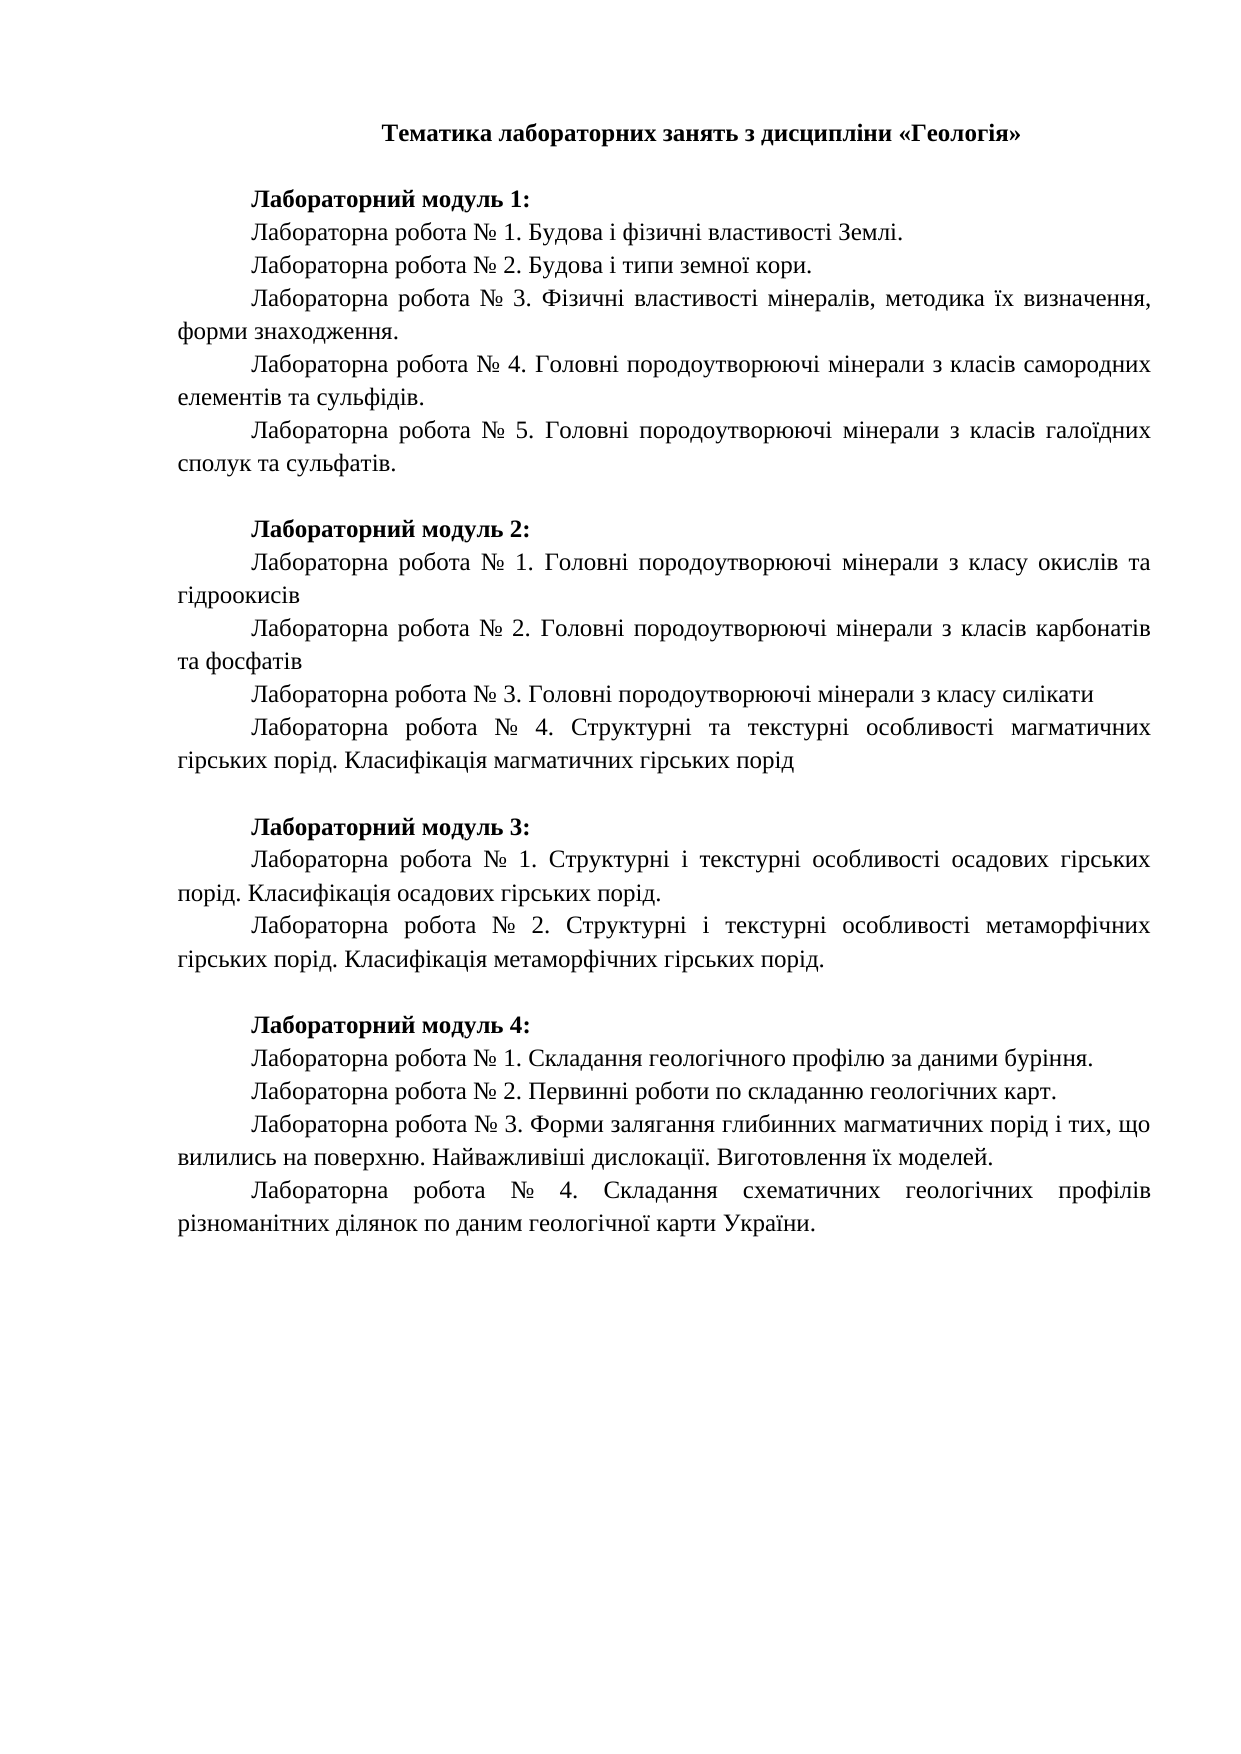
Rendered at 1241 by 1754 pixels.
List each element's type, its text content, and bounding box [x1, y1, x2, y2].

text Лабораторна робота № 5. Головні породоутворюючі мінерали з класів галоїдних сполук та сульфатів. [177, 415, 1152, 477]
text Лабораторна робота № 1. Будова і фізичні властивості Землі. [177, 217, 1152, 246]
text Лабораторний модуль 3: [177, 812, 1152, 840]
text Лабораторна робота № 2. Структурні і текстурні особливості метаморфічних гірських порід. Класифікація метаморфічних гірських порід. [177, 911, 1152, 972]
text Лабораторна робота № 2. Будова і типи земної кори. [177, 250, 1152, 279]
text Лабораторний модуль 2: [177, 514, 1152, 543]
text Лабораторна робота № 3. Головні породоутворюючі мінерали з класу силікати [177, 679, 1152, 708]
text Лабораторна робота № 1. Складання геологічного профілю за даними буріння. [177, 1043, 1152, 1071]
text Лабораторна робота № 1. Головні породоутворюючі мінерали з класу окислів та гідроокисів [177, 547, 1152, 609]
text Лабораторна робота № 2. Первинні роботи по складанню геологічних карт. [177, 1076, 1152, 1104]
text Лабораторна робота № 4. Структурні та текстурні особливості магматичних гірських порід. Класифікація магматичних гірських порід [177, 712, 1152, 774]
text Тематика лабораторних занять з дисципліни «Геологія» [177, 118, 1152, 147]
text Лабораторна робота № 3. Форми залягання глибинних магматичних порід і тих, що вилились на поверхню. Найважливіші дислокації. Виготовлення їх моделей. [177, 1109, 1152, 1171]
text Лабораторна робота № 3. Фізичні властивості мінералів, методика їх визначення, форми знаходження. [177, 283, 1152, 345]
text Лабораторний модуль 1: [177, 184, 1152, 213]
text Лабораторна робота № 2. Головні породоутворюючі мінерали з класів карбонатів та фосфатів [177, 613, 1152, 675]
text Лабораторна робота № 1. Структурні і текстурні особливості осадових гірських порід. Класифікація осадових гірських порід. [177, 844, 1152, 906]
text Лабораторна робота № 4. Складання схематичних геологічних профілів різноманітних ділянок по даним геологічної карти України. [177, 1175, 1152, 1237]
text Лабораторний модуль 4: [177, 1010, 1152, 1038]
text Лабораторна робота № 4. Головні породоутворюючі мінерали з класів самородних елементів та сульфідів. [177, 349, 1152, 411]
